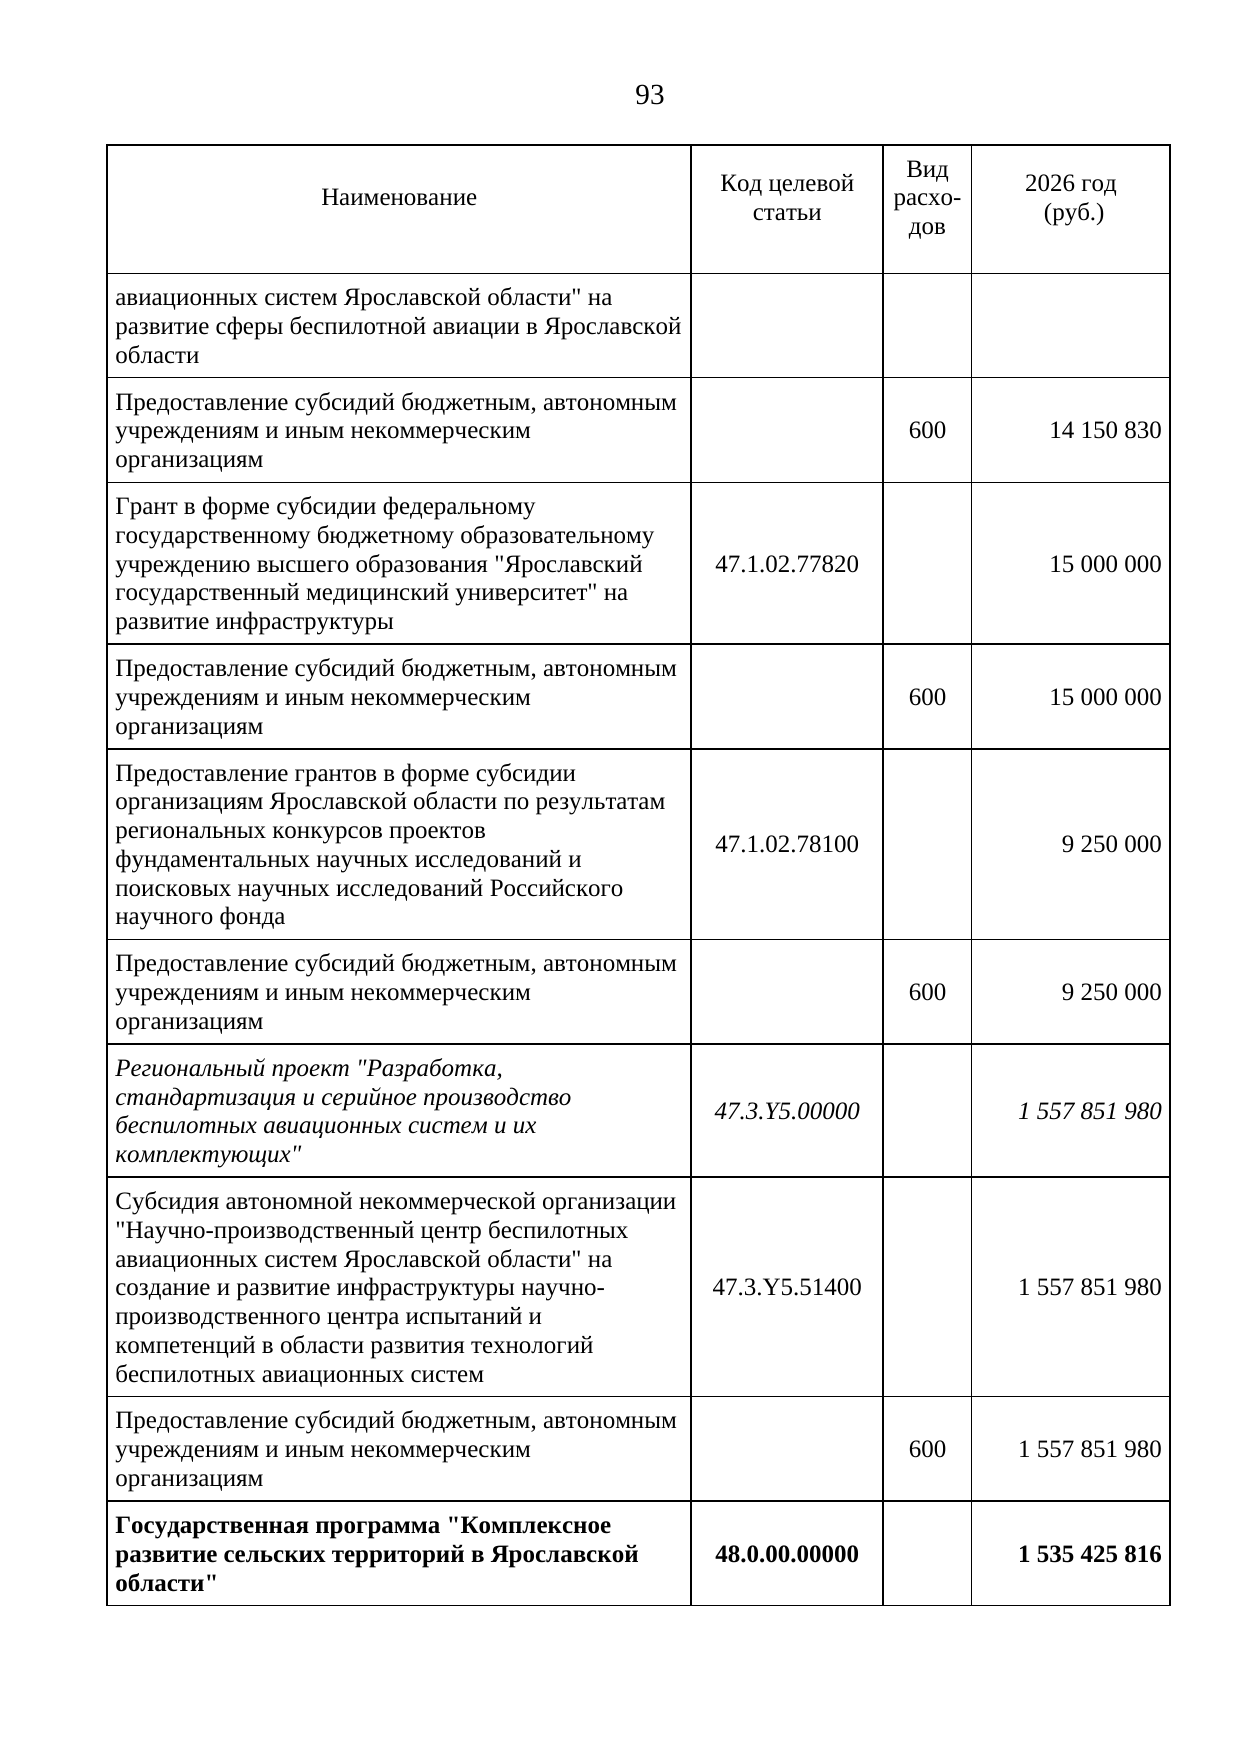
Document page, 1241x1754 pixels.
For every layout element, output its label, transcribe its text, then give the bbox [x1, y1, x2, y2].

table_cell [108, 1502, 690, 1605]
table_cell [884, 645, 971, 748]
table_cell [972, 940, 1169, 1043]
table_header Код целевой статьи [692, 146, 882, 272]
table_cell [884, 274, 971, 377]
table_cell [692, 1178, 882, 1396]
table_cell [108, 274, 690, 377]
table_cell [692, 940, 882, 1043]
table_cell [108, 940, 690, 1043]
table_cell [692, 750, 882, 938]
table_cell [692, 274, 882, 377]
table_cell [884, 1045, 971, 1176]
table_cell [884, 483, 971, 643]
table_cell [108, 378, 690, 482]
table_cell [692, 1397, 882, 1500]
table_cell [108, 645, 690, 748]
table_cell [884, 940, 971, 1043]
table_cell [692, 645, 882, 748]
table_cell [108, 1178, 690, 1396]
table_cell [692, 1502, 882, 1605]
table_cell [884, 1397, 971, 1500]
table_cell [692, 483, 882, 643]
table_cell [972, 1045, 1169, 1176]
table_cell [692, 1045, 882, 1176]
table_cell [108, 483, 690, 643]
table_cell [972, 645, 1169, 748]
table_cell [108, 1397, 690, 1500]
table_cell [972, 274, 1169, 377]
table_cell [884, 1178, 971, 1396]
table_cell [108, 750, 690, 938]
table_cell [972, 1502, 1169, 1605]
table_header Наименование [108, 146, 690, 272]
table_header Вид расхо- дов [884, 146, 971, 272]
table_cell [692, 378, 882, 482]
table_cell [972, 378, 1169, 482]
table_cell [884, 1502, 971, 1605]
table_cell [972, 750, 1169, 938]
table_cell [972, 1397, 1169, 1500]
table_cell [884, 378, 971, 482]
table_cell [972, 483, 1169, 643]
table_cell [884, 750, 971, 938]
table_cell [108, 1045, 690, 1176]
table_header 2026 год (руб.) [972, 146, 1169, 272]
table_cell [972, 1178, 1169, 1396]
